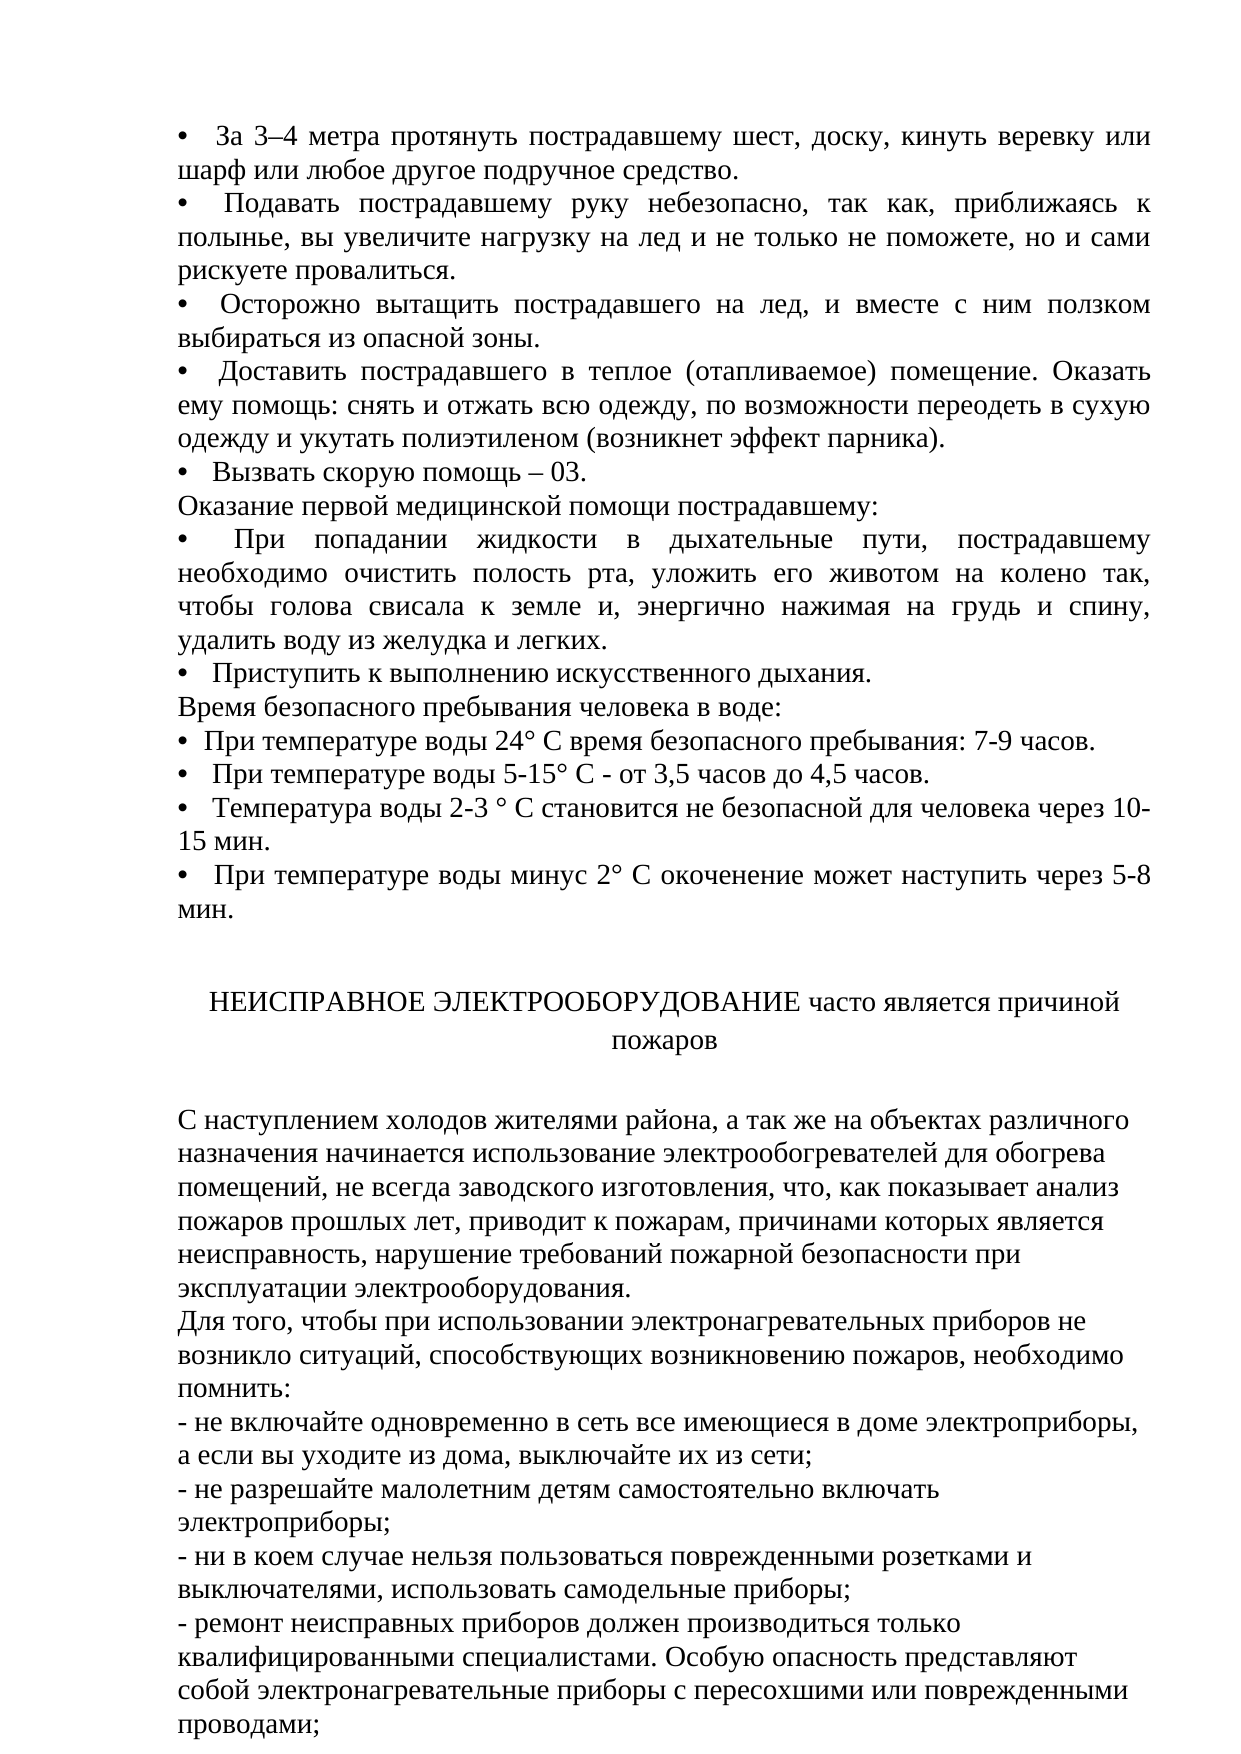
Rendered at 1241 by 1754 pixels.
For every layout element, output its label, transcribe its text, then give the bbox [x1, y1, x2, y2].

text • За 3–4 метра протянуть пострадавшему шест, доску, кинуть веревку или шарф или любое другое подручное средство. [177, 118, 1152, 185]
text • Осторожно вытащить пострадавшего на лед, и вместе с ним ползком выбираться из опасной зоны. [177, 286, 1152, 353]
text • При температуре воды 24° С время безопасного пребывания: 7-9 часов. [177, 723, 1152, 756]
text • Подавать пострадавшему руку небезопасно, так как, приближаясь к полынье, вы увеличите нагрузку на лед и не только не поможете, но и сами рискуете провалиться. [177, 185, 1152, 286]
text Оказание первой медицинской помощи пострадавшему: [177, 488, 1152, 521]
text • При температуре воды минус 2° С окоченение может наступить через 5-8 мин. [177, 857, 1152, 924]
text • Доставить пострадавшего в теплое (отапливаемое) помещение. Оказать ему помощь: снять и отжать всю одежду, по возможности переодеть в сухую одежду и укутать полиэтиленом (возникнет эффект парника). [177, 353, 1152, 454]
subtitle НЕИСПРАВНОЕ ЭЛЕКТРООБОРУДОВАНИЕ часто является причиной пожаров [177, 984, 1152, 1056]
text • При попадании жидкости в дыхательные пути, пострадавшему необходимо очистить полость рта, уложить его животом на колено так, чтобы голова свисала к земле и, энергично нажимая на грудь и спину, удалить воду из желудка и легких. [177, 521, 1152, 655]
text Время безопасного пребывания человека в воде: [177, 689, 1152, 723]
text • Приступить к выполнению искусственного дыхания. [177, 655, 1152, 689]
text • Температура воды 2-3 ° С становится не безопасной для человека через 10-15 мин. [177, 790, 1152, 857]
text • Вызвать скорую помощь – 03. [177, 454, 1152, 488]
text • При температуре воды 5-15° С - от 3,5 часов до 4,5 часов. [177, 756, 1152, 790]
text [177, 1102, 1152, 1739]
